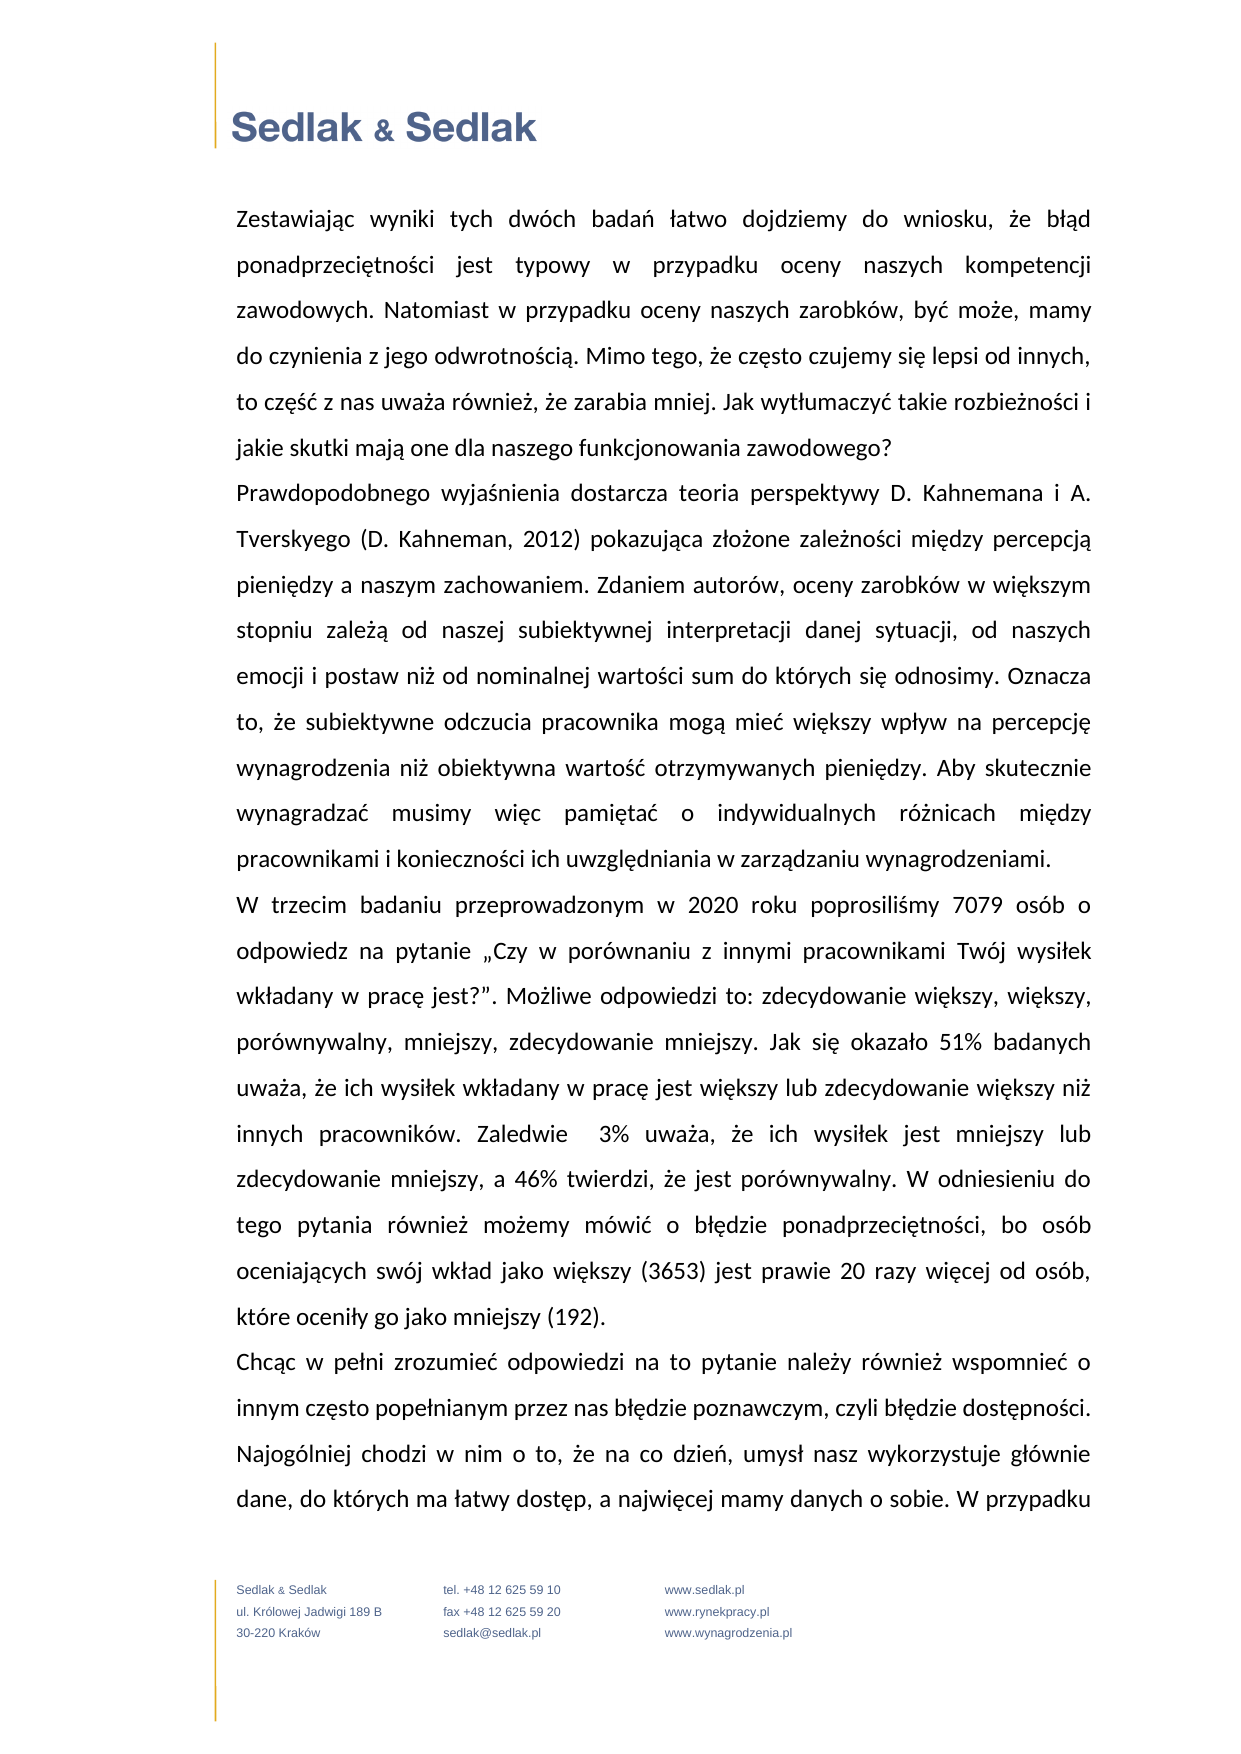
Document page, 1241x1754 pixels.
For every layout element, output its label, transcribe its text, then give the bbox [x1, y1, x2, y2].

text W trzecim badaniu przeprowadzonym w 2020 roku poprosiliśmy 7079 osób o odpowiedz na pytanie „Czy w porównaniu z innymi pracownikami Twój wysiłek wkładany w pracę jest?”. Możliwe odpowiedzi to: zdecydowanie większy, większy, porównywalny, mniejszy, zdecydowanie mniejszy. Jak się okazało 51% badanych uważa, że ich wysiłek wkładany w pracę jest większy lub zdecydowanie większy niż innych pracowników. Zaledwie 3% uważa, że ich wysiłek jest mniejszy lub zdecydowanie mniejszy, a 46% twierdzi, że jest porównywalny. W odniesieniu do tego pytania również możemy mówić o błędzie ponadprzeciętności, bo osób oceniających swój wkład jako większy (3653) jest prawie 20 razy więcej od osób, które oceniły go jako mniejszy (192). [236, 889, 1092, 1331]
text Prawdopodobnego wyjaśnienia dostarcza teoria perspektywy D. Kahnemana i A. Tverskyego (D. Kahneman, 2012) pokazująca złożone zależności między percepcją pieniędzy a naszym zachowaniem. Zdaniem autorów, oceny zarobków w większym stopniu zależą od naszej subiektywnej interpretacji danej sytuacji, od naszych emocji i postaw niż od nominalnej wartości sum do których się odnosimy. Oznacza to, że subiektywne odczucia pracownika mogą mieć większy wpływ na percepcję wynagrodzenia niż obiektywna wartość otrzymywanych pieniędzy. Aby skutecznie wynagradzać musimy więc pamiętać o indywidualnych różnicach między pracownikami i konieczności ich uwzględniania w zarządzaniu wynagrodzeniami. [236, 477, 1092, 874]
text Zestawiając wyniki tych dwóch badań łatwo dojdziemy do wniosku, że błąd ponadprzeciętności jest typowy w przypadku oceny naszych kompetencji zawodowych. Natomiast w przypadku oceny naszych zarobków, być może, mamy do czynienia z jego odwrotnością. Mimo tego, że często czujemy się lepsi od innych, to część z nas uważa również, że zarabia mniej. Jak wytłumaczyć takie rozbieżności i jakie skutki mają one dla naszego funkcjonowania zawodowego? [236, 203, 1092, 462]
picture [226, 106, 542, 149]
